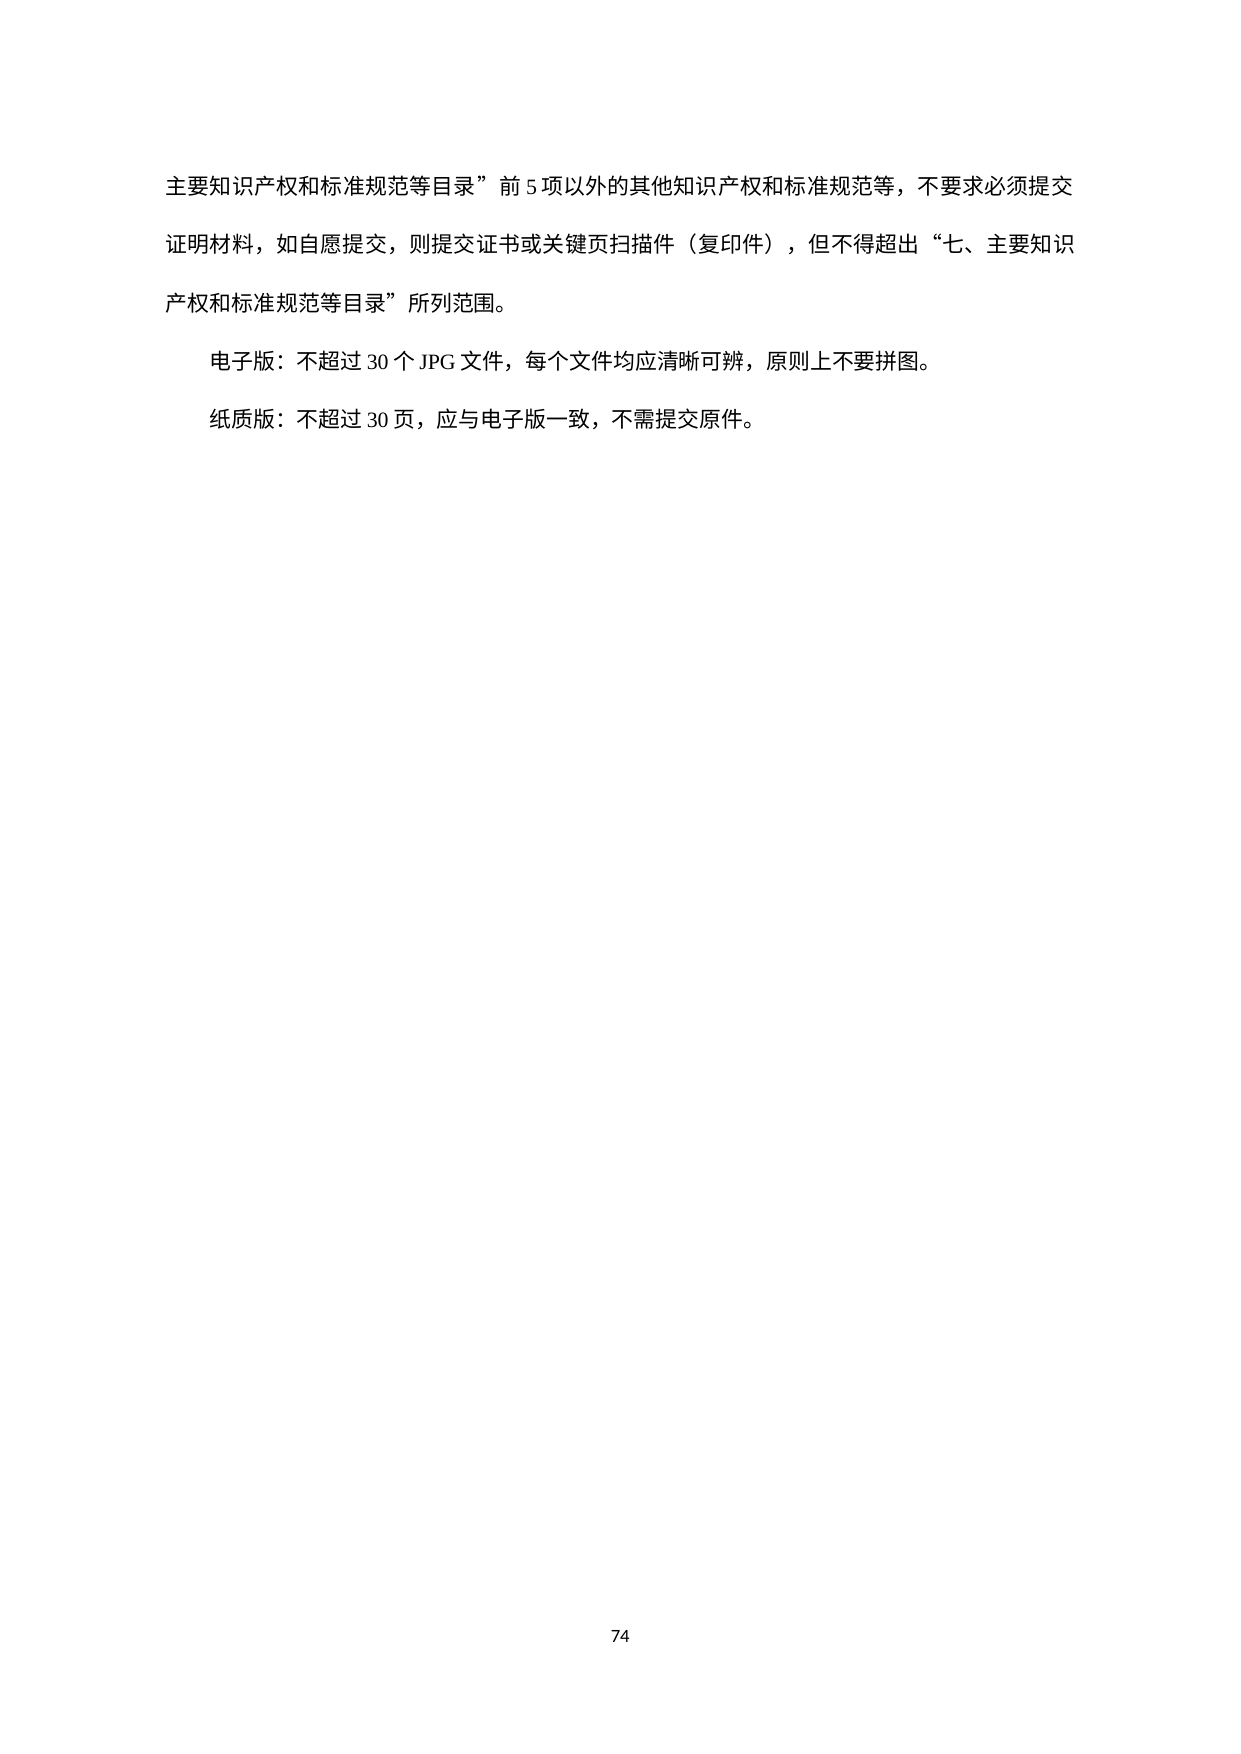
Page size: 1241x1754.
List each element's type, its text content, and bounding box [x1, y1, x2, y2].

text 电子版：不超过30个JPG文件，每个文件均应清晰可辨，原则上不要拼图。 [165, 323, 1075, 381]
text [165, 148, 1075, 323]
text 纸质版：不超过30页，应与电子版一致，不需提交原件。 [165, 381, 1075, 439]
